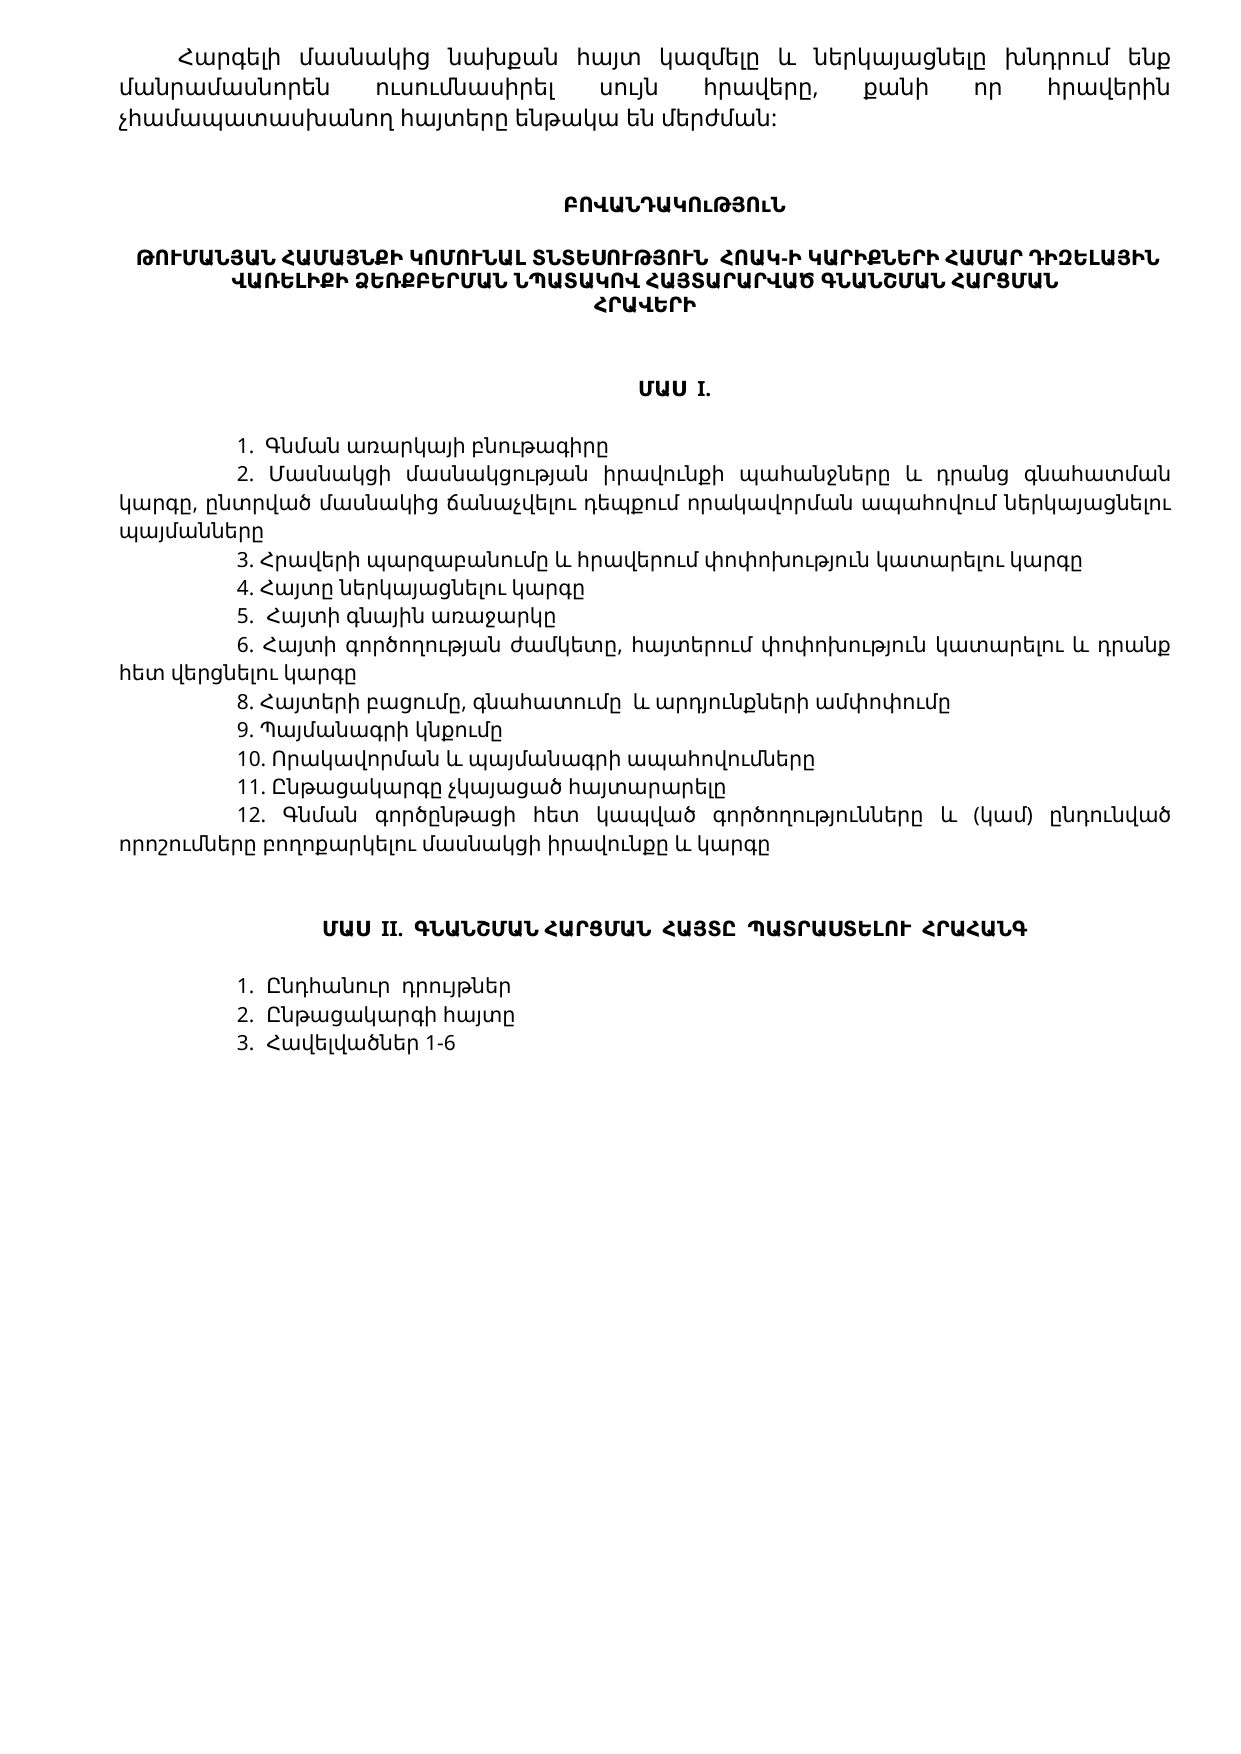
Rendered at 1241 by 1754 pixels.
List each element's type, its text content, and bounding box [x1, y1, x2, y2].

text 9. Պայմանագրի կնքումը [118, 715, 1171, 744]
text 12. Գնման գործընթացի հետ կապված գործողությունները և (կամ) ընդունված որոշումները բողոքարկելու մասնակցի իրավունքը և կարգը [118, 801, 1171, 857]
text 10. Որակավորման և պայմանագրի ապահովումները [118, 744, 1171, 772]
text ԹՈՒՄԱՆՅԱՆ ՀԱՄԱՅՆՔԻ ԿՈՄՈՒՆԱԼ ՏՆՏԵՍՈՒԹՅՈՒՆ ՀՈԱԿ-Ի ԿԱՐԻՔՆԵՐԻ ՀԱՄԱՐ ԴԻԶԵԼԱՅԻՆ ՎԱՌԵԼԻՔԻ ՁԵՌՔԲԵՐՄԱՆ ՆՊԱՏԱԿՈՎ ՀԱՅՏԱՐԱՐՎԱԾ ԳՆԱՆՇՄԱՆ ՀԱՐՑՄԱՆ [118, 245, 1171, 293]
text 2. Մասնակցի մասնակցության իրավունքի պահանջները և դրանց գնահատման կարգը, ընտրված մասնակից ճանաչվելու դեպքում որակավորման ապահովում ներկայացնելու պայմանները [118, 459, 1171, 545]
text 4. Հայտը ներկայացնելու կարգը [118, 573, 1171, 602]
text 3. Հավելվածներ 1-6 [118, 1028, 1171, 1057]
text 1. Ընդհանուր դրույթներ [118, 971, 1171, 1000]
text ՄԱՍ I. [118, 374, 1171, 402]
text ՄԱՍ II. ԳՆԱՆՇՄԱՆ ՀԱՐՑՄԱՆ ՀԱՅՏԸ ՊԱՏՐԱՍՏԵԼՈՒ ՀՐԱՀԱՆԳ [118, 914, 1171, 943]
text Հարգելի մասնակից նախքան հայտ կազմելը և ներկայացնելը խնդրում ենք մանրամասնորեն ուսումնասիրել սույն հրավերը, քանի որ հրավերին չհամապատասխանող հայտերը ենթակա են մերժման: [118, 44, 1171, 133]
text 1. Գնման առարկայի բնութագիրը [118, 431, 1171, 459]
text 8. Հայտերի բացումը, գնահատումը և արդյունքների ամփոփումը [118, 687, 1171, 715]
text 3. Հրավերի պարզաբանումը և հրավերում փոփոխություն կատարելու կարգը [118, 545, 1171, 573]
text ԲՈՎԱՆԴԱԿՈւԹՅՈւՆ [118, 193, 1171, 217]
text 6. Հայտի գործողության ժամկետը, հայտերում փոփոխություն կատարելու և դրանք հետ վերցնելու կարգը [118, 630, 1171, 687]
text 5. Հայտի գնային առաջարկը [118, 602, 1171, 630]
text ՀՐԱՎԵՐԻ [118, 293, 1171, 317]
text 11. Ընթացակարգը չկայացած հայտարարելը [118, 772, 1171, 801]
text 2. Ընթացակարգի հայտը [118, 1000, 1171, 1028]
